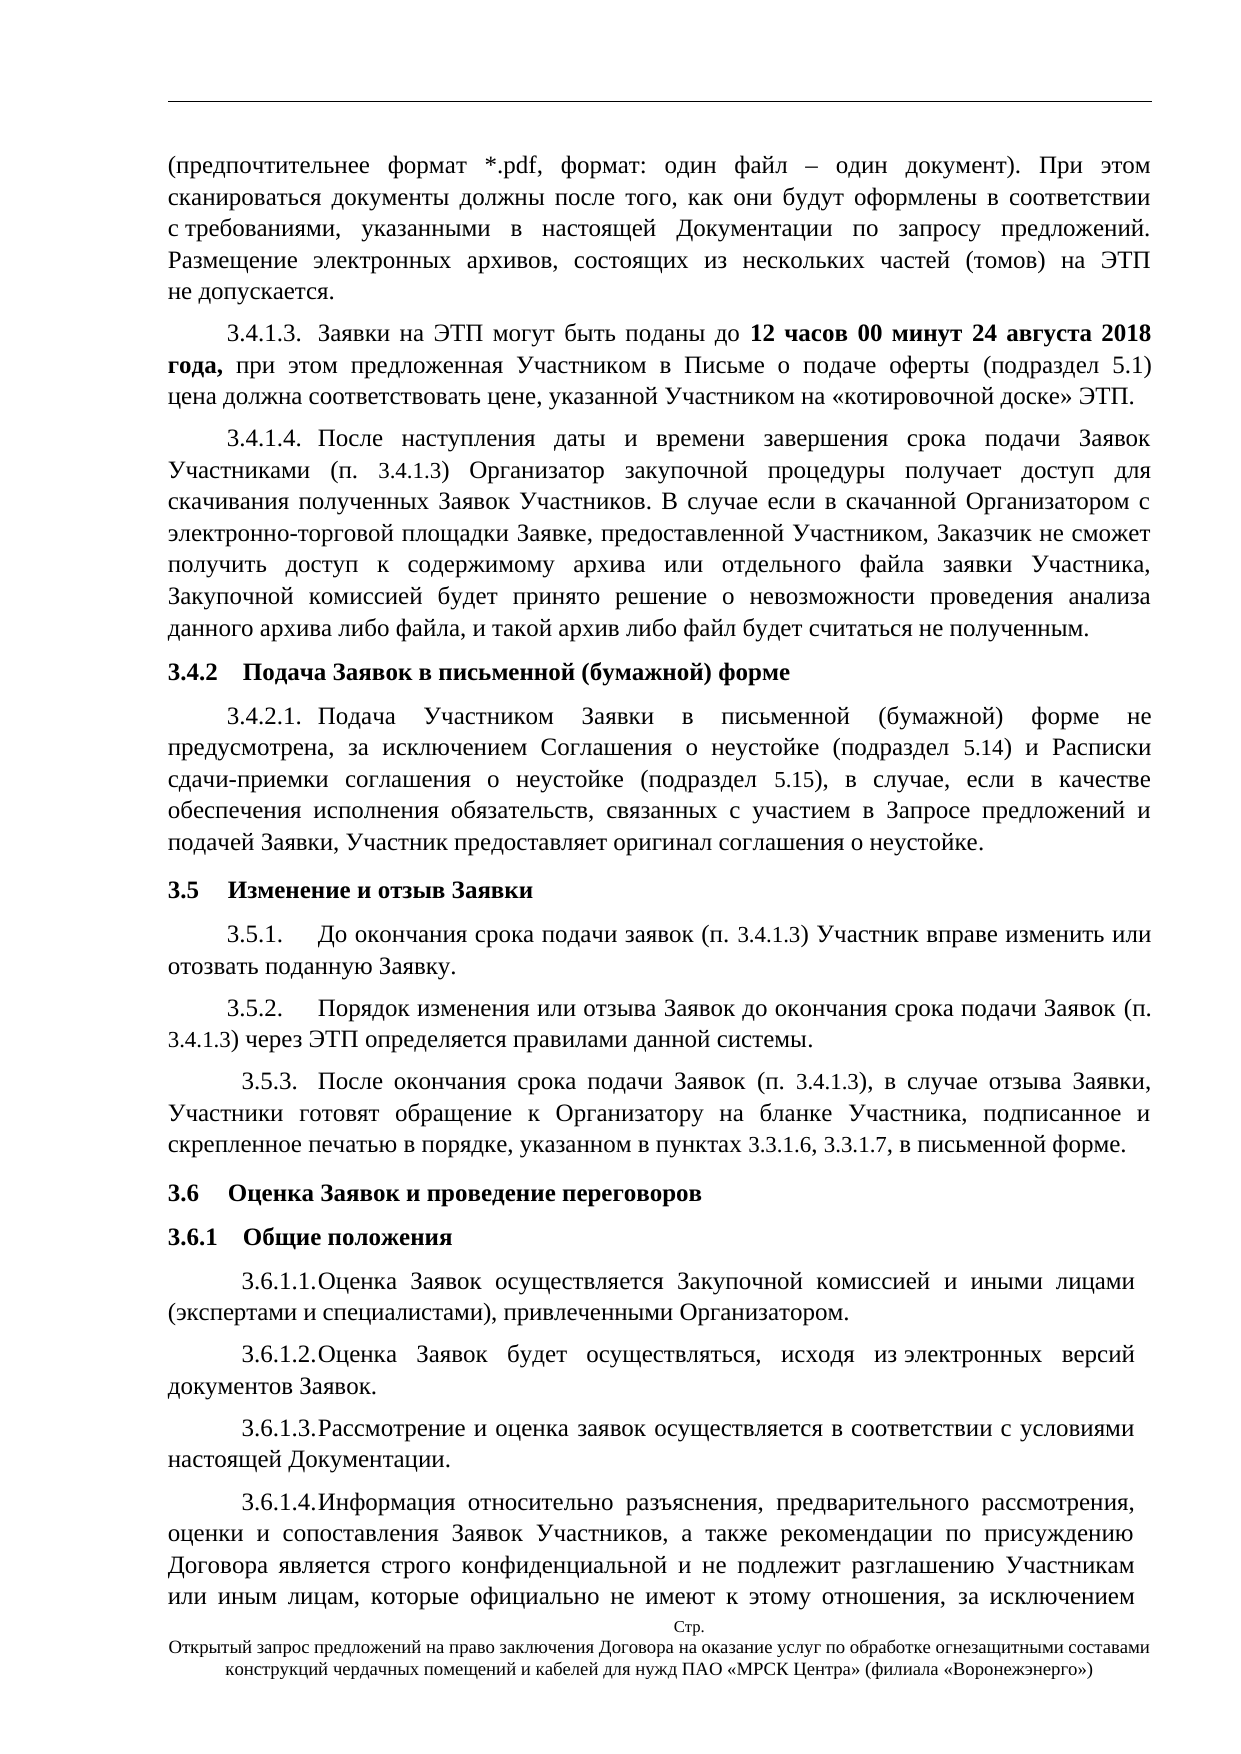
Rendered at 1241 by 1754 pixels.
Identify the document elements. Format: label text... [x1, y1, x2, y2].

subtitle Подача Заявок в письменной (бумажной) форме [168, 657, 1152, 686]
list Подача Участником Заявки в письменной (бумажной) форме не предусмотрена, за исключением Соглашения о неустойке (подраздел 5.14) и Расписки сдачи-приемки соглашения о неустойке (подраздел 5.15), в случае, если в качестве обеспечения исполнения обязательств, связанных с участием в Запросе предложений и подачей Заявки, Участник предоставляет оригинал соглашения о неустойке. [168, 701, 1152, 856]
subtitle Общие положения [168, 1222, 1152, 1251]
list После окончания срока подачи Заявок (п. 3.4.1.3), в случае отзыва Заявки, Участники готовят обращение к Организатору на бланке Участника, подписанное и скрепленное печатью в порядке, указанном в пунктах 3.3.1.6, 3.3.1.7, в письменной форме. [168, 1066, 1152, 1158]
list Оценка Заявок будет осуществляться, исходя из электронных версий документов Заявок. [168, 1339, 1135, 1400]
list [168, 150, 1152, 305]
subtitle Изменение и отзыв Заявки [168, 875, 1152, 904]
list Оценка Заявок осуществляется Закупочной комиссией и иными лицами (экспертами и специалистами), привлеченными Организатором. [168, 1266, 1135, 1326]
subtitle Оценка Заявок и проведение переговоров [168, 1178, 1152, 1207]
list После наступления даты и времени завершения срока подачи Заявок Участниками (п. 3.4.1.3) Организатор закупочной процедуры получает доступ для скачивания полученных Заявок Участников. В случае если в скачанной Организатором с электронно-торговой площадки Заявке, предоставленной Участником, Заказчик не сможет получить доступ к содержимому архива или отдельного файла заявки Участника, Закупочной комиссией будет принято решение о невозможности проведения анализа данного архива либо файла, и такой архив либо файл будет считаться не полученным. [168, 423, 1152, 641]
list Порядок изменения или отзыва Заявок до окончания срока подачи Заявок (п. 3.4.1.3) через ЭТП определяется правилами данной системы. [168, 993, 1152, 1053]
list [168, 1487, 1135, 1610]
list До окончания срока подачи заявок (п. 3.4.1.3) Участник вправе изменить или отозвать поданную Заявку. [168, 919, 1152, 980]
list Рассмотрение и оценка заявок осуществляется в соответствии с условиями настоящей Документации. [168, 1413, 1135, 1473]
list Заявки на ЭТП могут быть поданы до 12 часов 00 минут 24 августа 2018 года, при этом предложенная Участником в Письме о подаче оферты (подраздел 5.1) цена должна соответствовать цене, указанной Участником на «котировочной доске» ЭТП. [168, 318, 1152, 410]
